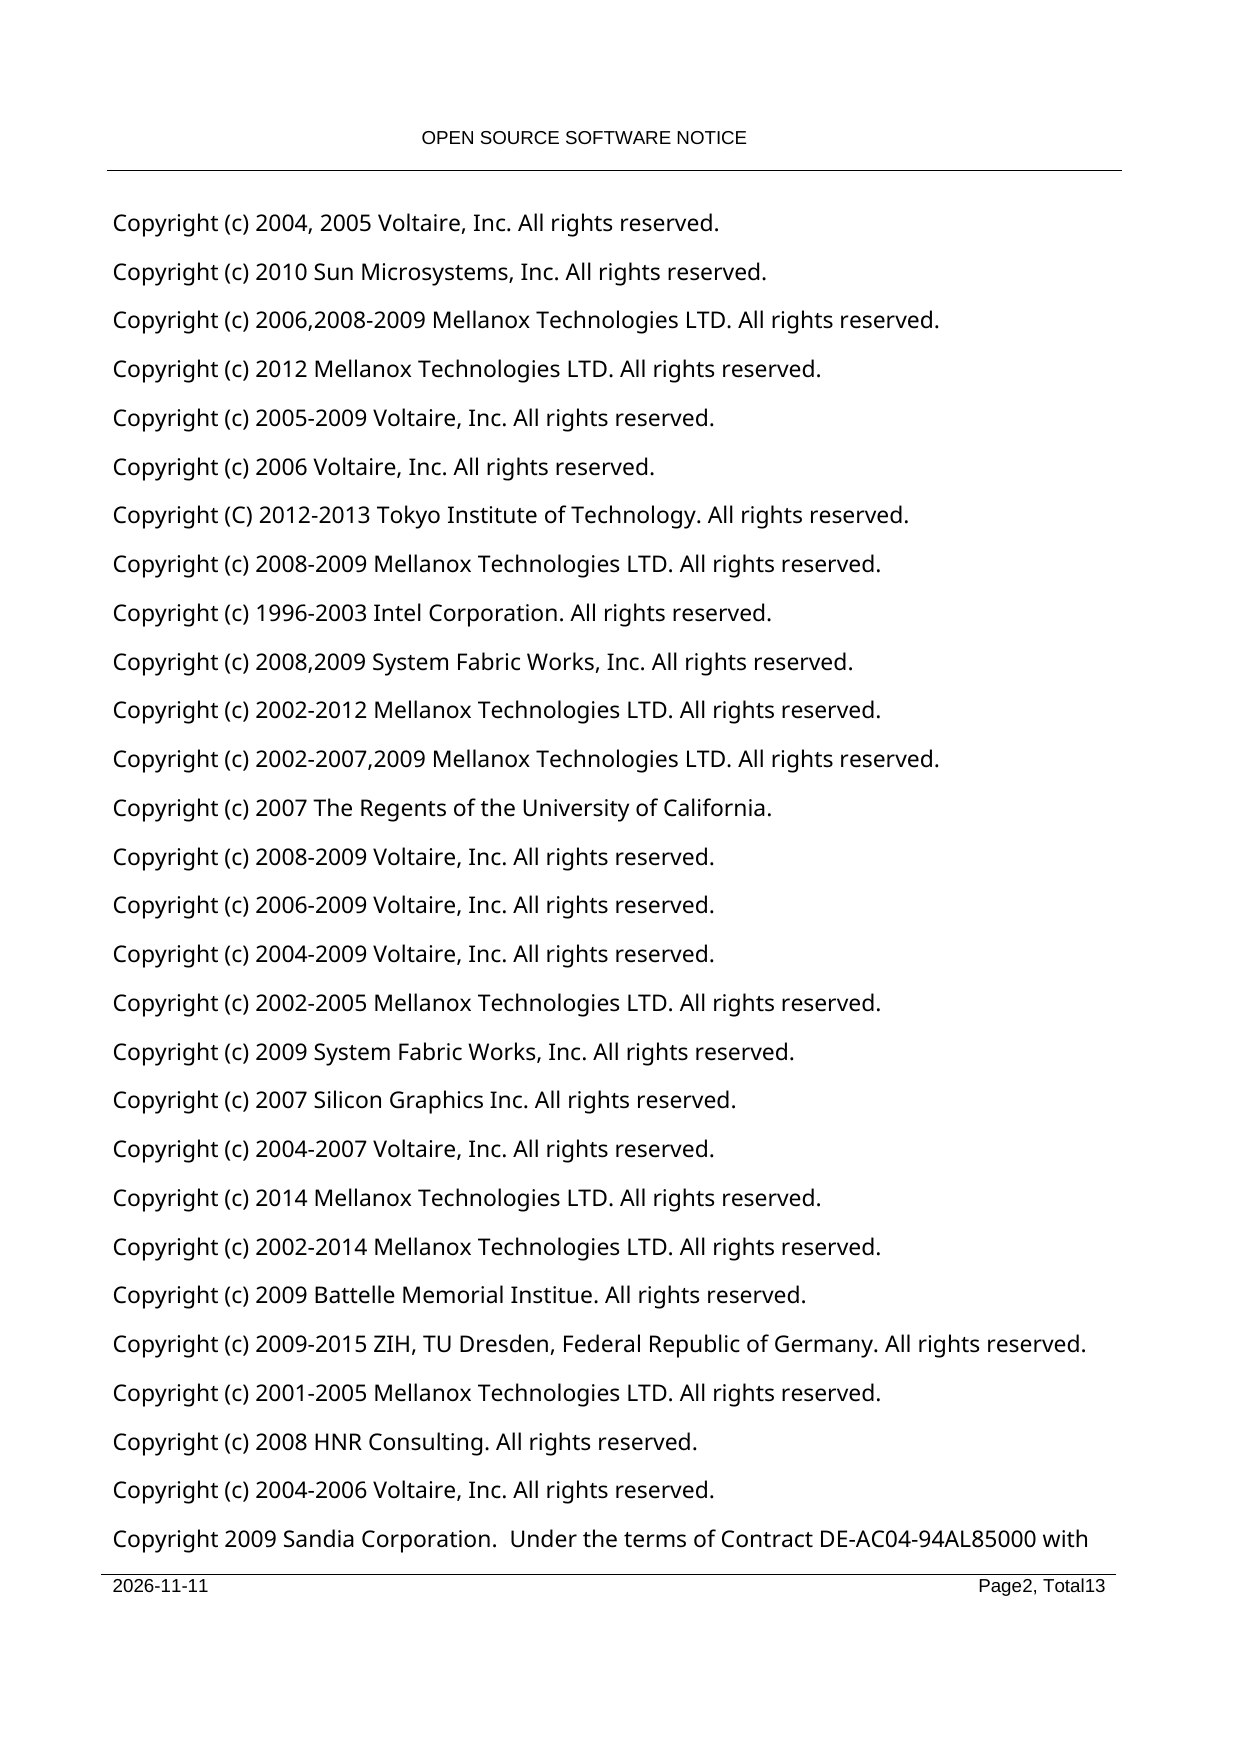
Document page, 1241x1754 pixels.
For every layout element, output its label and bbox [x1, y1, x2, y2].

text [112, 206, 1128, 1555]
